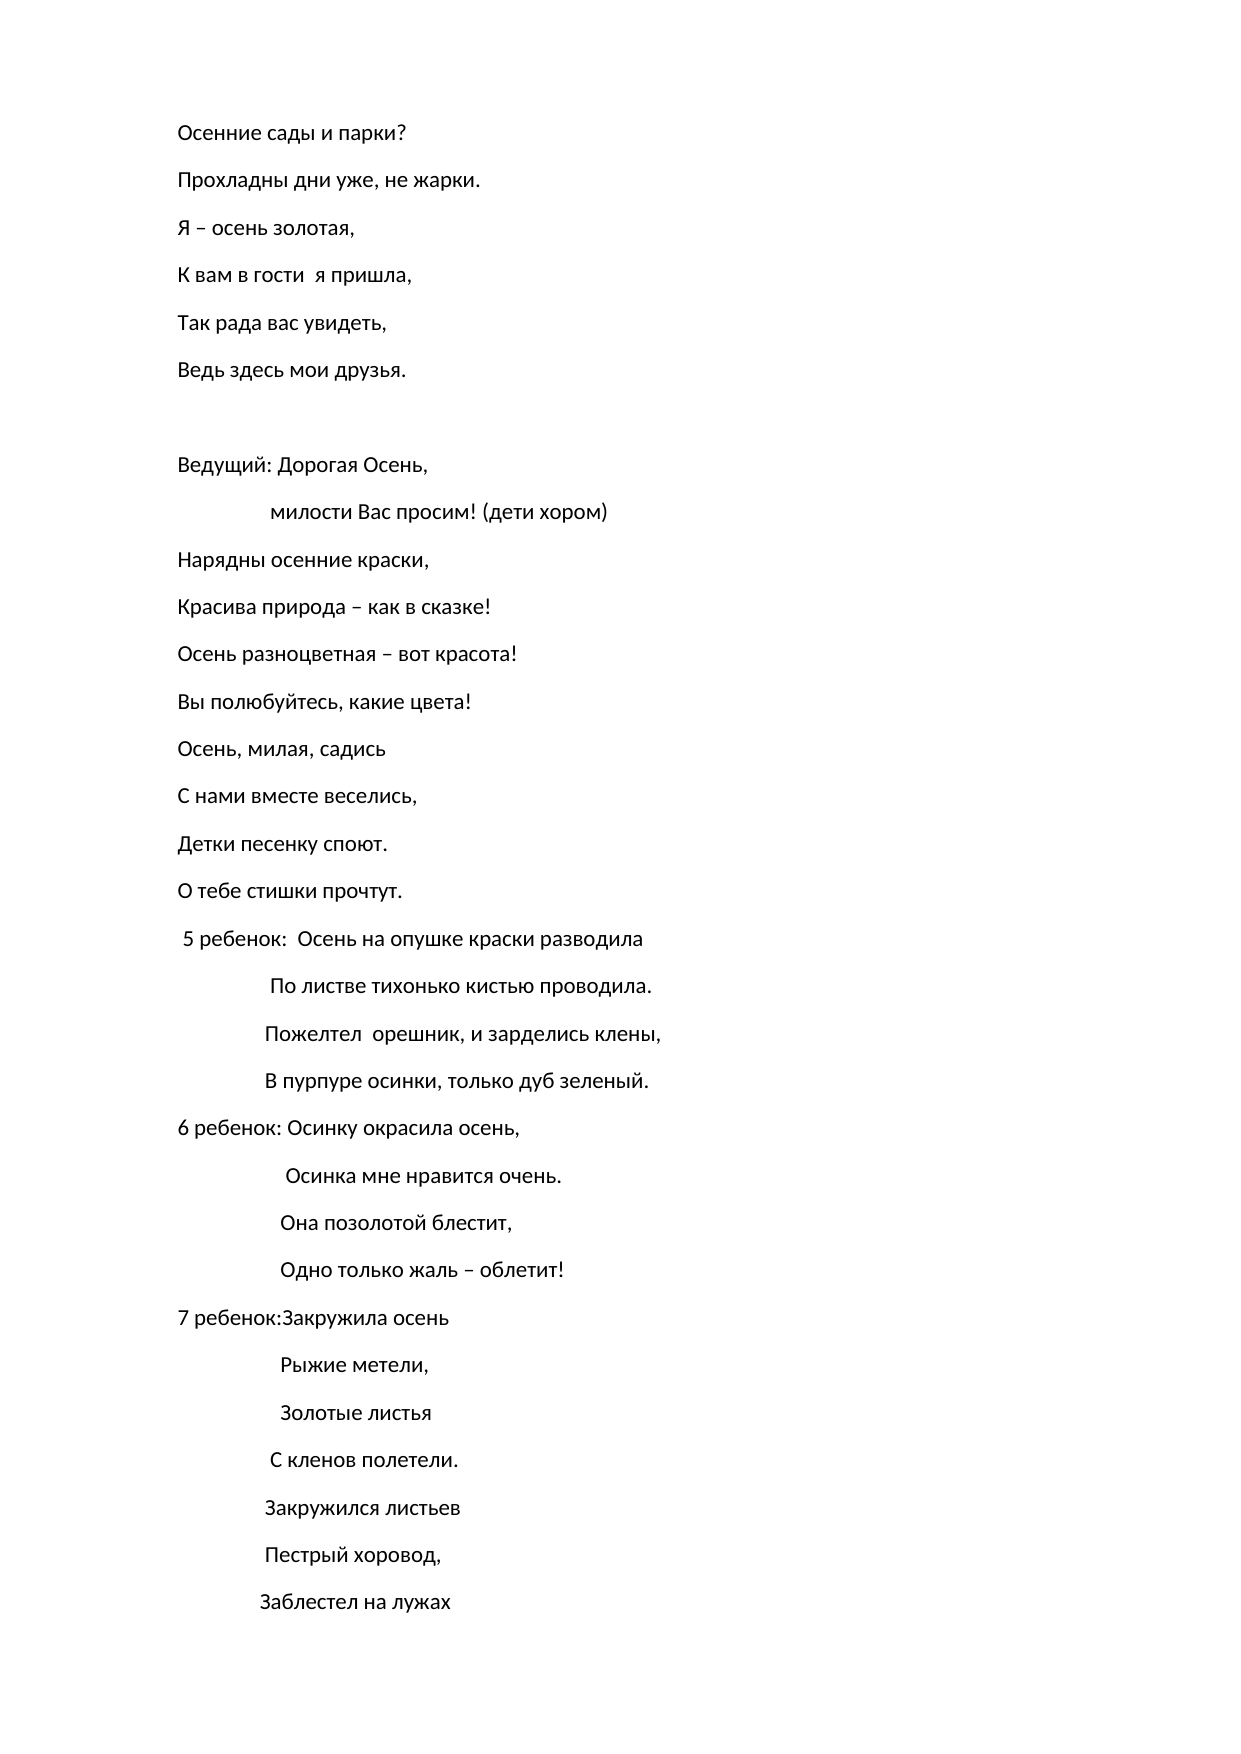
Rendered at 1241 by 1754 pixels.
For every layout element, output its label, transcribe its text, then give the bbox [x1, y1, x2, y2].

text Осень, милая, садись [177, 734, 1152, 762]
text Ведь здесь мои друзья. [177, 355, 1152, 383]
text Так рада вас увидеть, [177, 308, 1152, 336]
text К вам в гости я пришла, [177, 260, 1152, 288]
text 5 ребенок: Осень на опушке краски разводила [177, 924, 1152, 952]
text По листве тихонько кистью проводила. [177, 971, 1152, 999]
text Пестрый хоровод, [177, 1540, 1152, 1568]
text Она позолотой блестит, [177, 1208, 1152, 1236]
text Пожелтел орешник, и зарделись клены, [177, 1019, 1152, 1047]
text 6 ребенок: Осинку окрасила осень, [177, 1113, 1152, 1141]
text милости Вас просим! (дети хором) [177, 497, 1152, 525]
text С нами вместе веселись, [177, 782, 1152, 810]
text Осенние сады и парки? [177, 118, 1152, 146]
text В пурпуре осинки, только дуб зеленый. [177, 1066, 1152, 1094]
text Нарядны осенние краски, [177, 545, 1152, 573]
text 7 ребенок:Закружила осень [177, 1303, 1152, 1331]
text Рыжие метели, [177, 1350, 1152, 1378]
text Я – осень золотая, [177, 213, 1152, 241]
text О тебе стишки прочтут. [177, 876, 1152, 904]
text Закружился листьев [177, 1493, 1152, 1521]
text Золотые листья [177, 1398, 1152, 1426]
text Заблестел на лужах [177, 1587, 1152, 1615]
text С кленов полетели. [177, 1445, 1152, 1473]
text Одно только жаль – облетит! [177, 1256, 1152, 1284]
text Детки песенку споют. [177, 829, 1152, 857]
text Прохладны дни уже, не жарки. [177, 166, 1152, 193]
text Ведущий: Дорогая Осень, [177, 450, 1152, 478]
text Вы полюбуйтесь, какие цвета! [177, 687, 1152, 715]
text Осинка мне нравится очень. [177, 1161, 1152, 1189]
text Красива природа – как в сказке! [177, 592, 1152, 620]
text Осень разноцветная – вот красота! [177, 639, 1152, 667]
